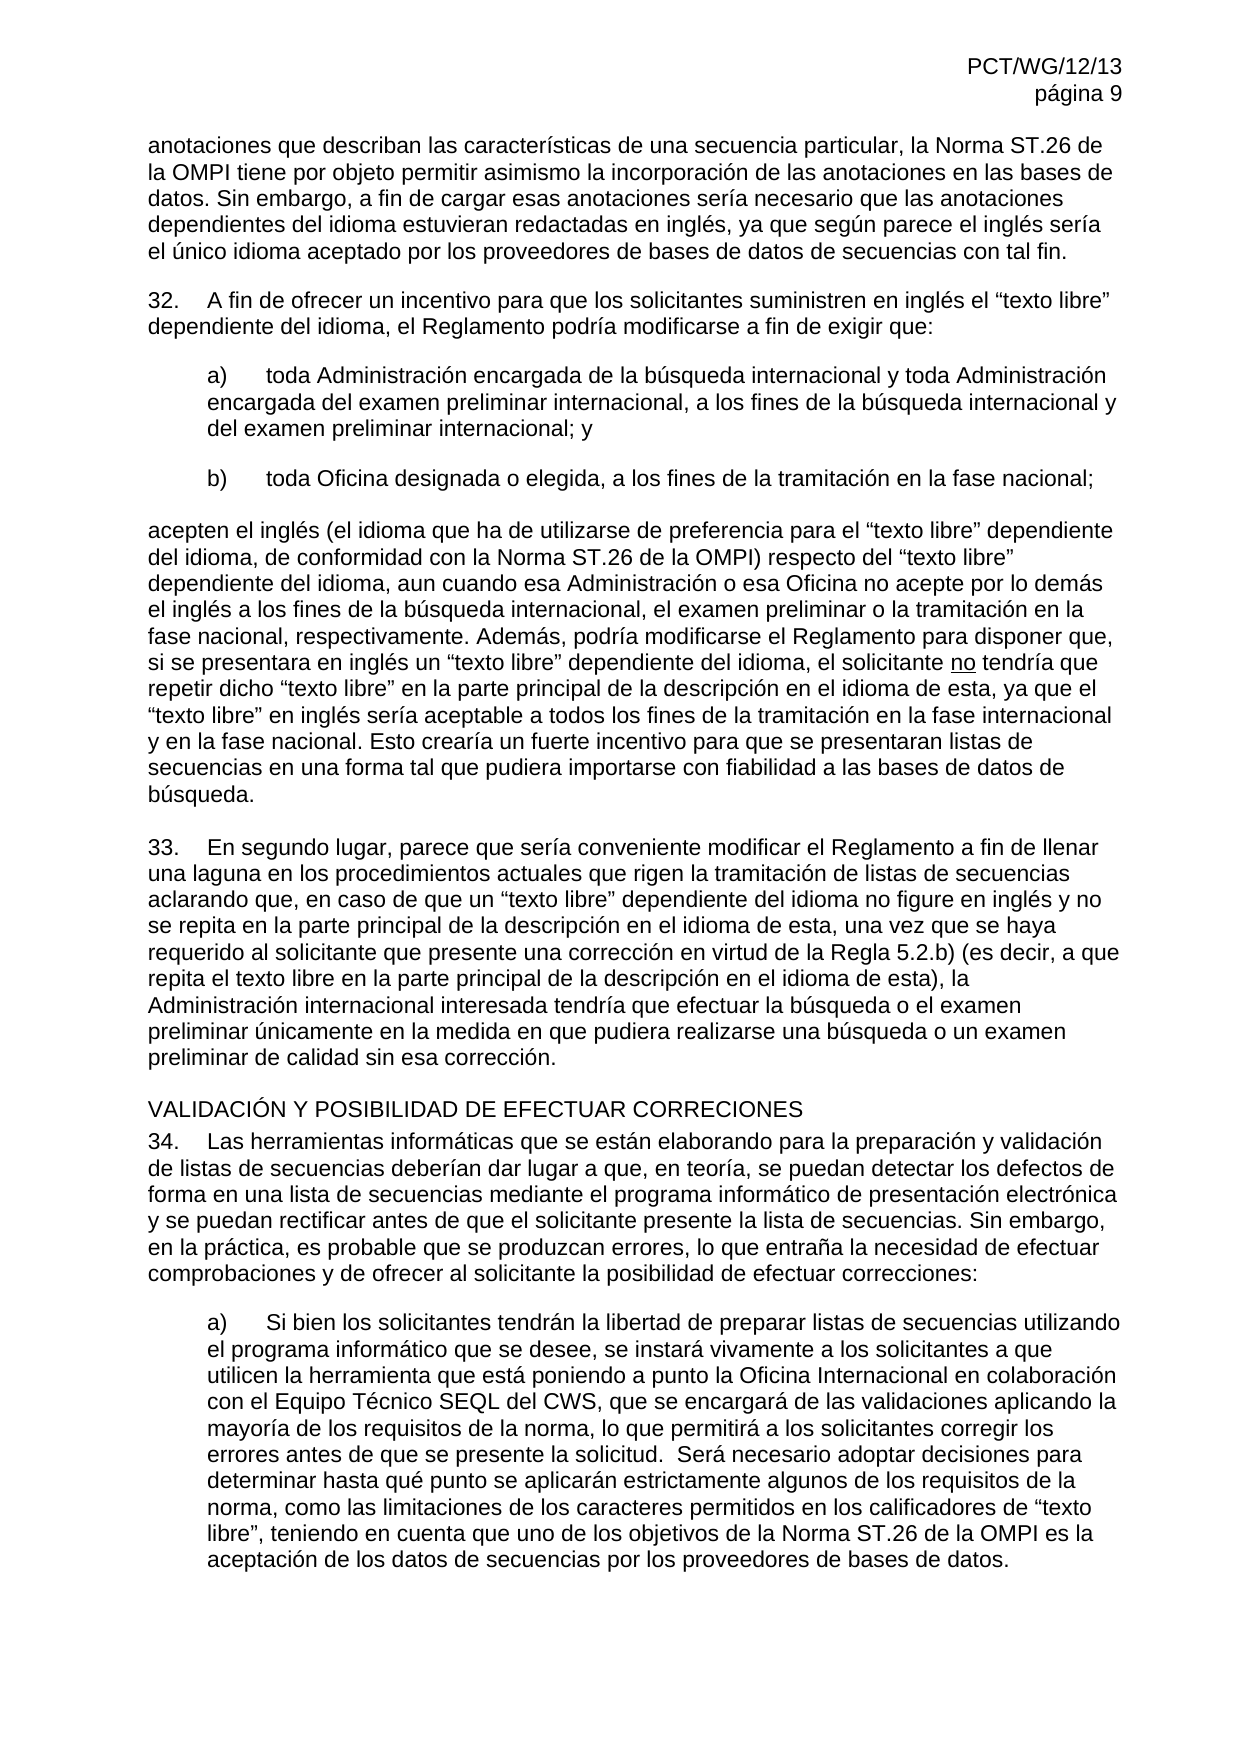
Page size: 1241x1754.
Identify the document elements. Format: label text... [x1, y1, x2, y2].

list toda Administración encargada de la búsqueda internacional y toda Administración encargada del examen preliminar internacional, a los fines de la búsqueda internacional y del examen preliminar internacional; y [207, 362, 1122, 442]
text Las herramientas informáticas que se están elaborando para la preparación y validación de listas de secuencias deberían dar lugar a que, en teoría, se puedan detectar los defectos de forma en una lista de secuencias mediante el programa informático de presentación electrónica y se puedan rectificar antes de que el solicitante presente la lista de secuencias. Sin embargo, en la práctica, es probable que se produzcan errores, lo que entraña la necesidad de efectuar comprobaciones y de ofrecer al solicitante la posibilidad de efectuar correcciones: [148, 1128, 1122, 1286]
text En segundo lugar, parece que sería conveniente modificar el Reglamento a fin de llenar una laguna en los procedimientos actuales que rigen la tramitación de listas de secuencias aclarando que, en caso de que un “texto libre” dependiente del idioma no figure en inglés y no se repita en la parte principal de la descripción en el idioma de esta, una vez que se haya requerido al solicitante que presente una corrección en virtud de la Regla 5.2.b) (es decir, a que repita el texto libre en la parte principal de la descripción en el idioma de esta), la Administración internacional interesada tendría que efectuar la búsqueda o el examen preliminar únicamente en la medida en que pudiera realizarse una búsqueda o un examen preliminar de calidad sin esa corrección. [148, 833, 1122, 1071]
list toda Oficina designada o elegida, a los fines de la tramitación en la fase nacional; [207, 464, 1122, 491]
subtitle ValidaCIÓN Y POSIBILIDAD DE EFECTUAR CORRECIones [148, 1096, 1122, 1122]
text A fin de ofrecer un incentivo para que los solicitantes suministren en inglés el “texto libre” dependiente del idioma, el Reglamento podría modificarse a fin de exigir que: [148, 287, 1122, 339]
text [148, 132, 1122, 264]
text acepten el inglés (el idioma que ha de utilizarse de preferencia para el “texto libre” dependiente del idioma, de conformidad con la Norma ST.26 de la OMPI) respecto del “texto libre” dependiente del idioma, aun cuando esa Administración o esa Oficina no acepte por lo demás el inglés a los fines de la búsqueda internacional, el examen preliminar o la tramitación en la fase nacional, respectivamente. Además, podría modificarse el Reglamento para disponer que, si se presentara en inglés un “texto libre” dependiente del idioma, el solicitante no tendría que repetir dicho “texto libre” en la parte principal de la descripción en el idioma de esta, ya que el “texto libre” en inglés sería aceptable a todos los fines de la tramitación en la fase internacional y en la fase nacional. Esto crearía un fuerte incentivo para que se presentaran listas de secuencias en una forma tal que pudiera importarse con fiabilidad a las bases de datos de búsqueda. [148, 517, 1122, 807]
list Si bien los solicitantes tendrán la libertad de preparar listas de secuencias utilizando el programa informático que se desee, se instará vivamente a los solicitantes a que utilicen la herramienta que está poniendo a punto la Oficina Internacional en colaboración con el Equipo Técnico SEQL del CWS, que se encargará de las validaciones aplicando la mayoría de los requisitos de la norma, lo que permitirá a los solicitantes corregir los errores antes de que se presente la solicitud. Será necesario adoptar decisiones para determinar hasta qué punto se aplicarán estrictamente algunos de los requisitos de la norma, como las limitaciones de los caracteres permitidos en los calificadores de “texto libre”, teniendo en cuenta que uno de los objetivos de la Norma ST.26 de la OMPI es la aceptación de los datos de secuencias por los proveedores de bases de datos. [207, 1309, 1122, 1573]
